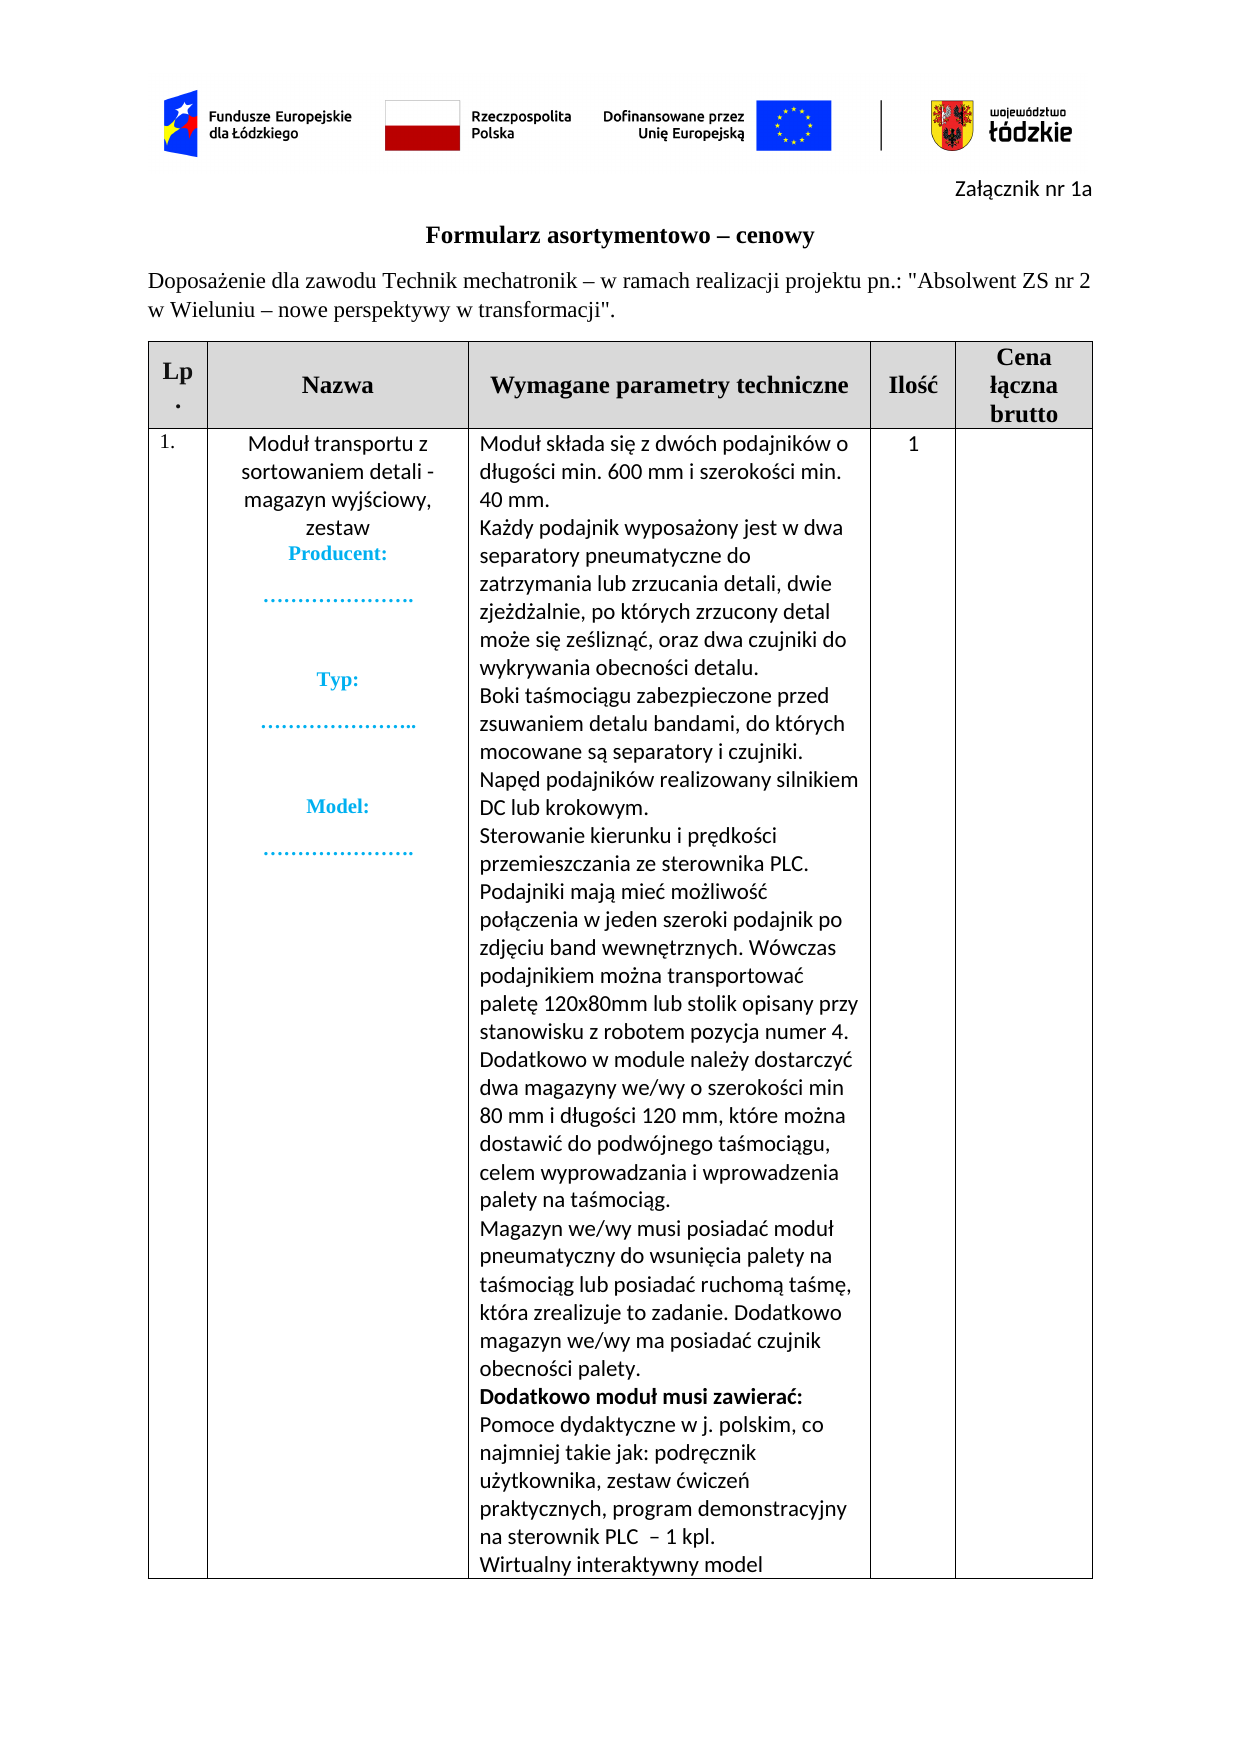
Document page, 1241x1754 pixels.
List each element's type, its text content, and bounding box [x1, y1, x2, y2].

text Załącznik nr 1a [148, 174, 1093, 202]
table_header Ilość [871, 342, 955, 428]
table_cell Moduł transportu z sortowaniem detali - magazyn wyjściowy, zestaw Producent: …………………. Typ: ………………….. Model: …………………. [208, 429, 468, 1578]
table_header Nazwa [208, 342, 468, 428]
text Doposażenie dla zawodu Technik mechatronik – w ramach realizacji projektu pn.: "Absolwent ZS nr 2 w Wieluniu – nowe perspektywy w transformacji". [148, 267, 1093, 322]
table_header Cena łączna brutto [956, 342, 1092, 428]
picture [147, 73, 1089, 174]
table_cell [149, 429, 207, 1578]
table_cell 1 [871, 429, 955, 1578]
table_header Lp. [149, 342, 207, 428]
table_cell [956, 429, 1092, 1578]
text Formularz asortymentowo – cenowy [148, 220, 1093, 249]
table_header Wymagane parametry techniczne [469, 342, 870, 428]
